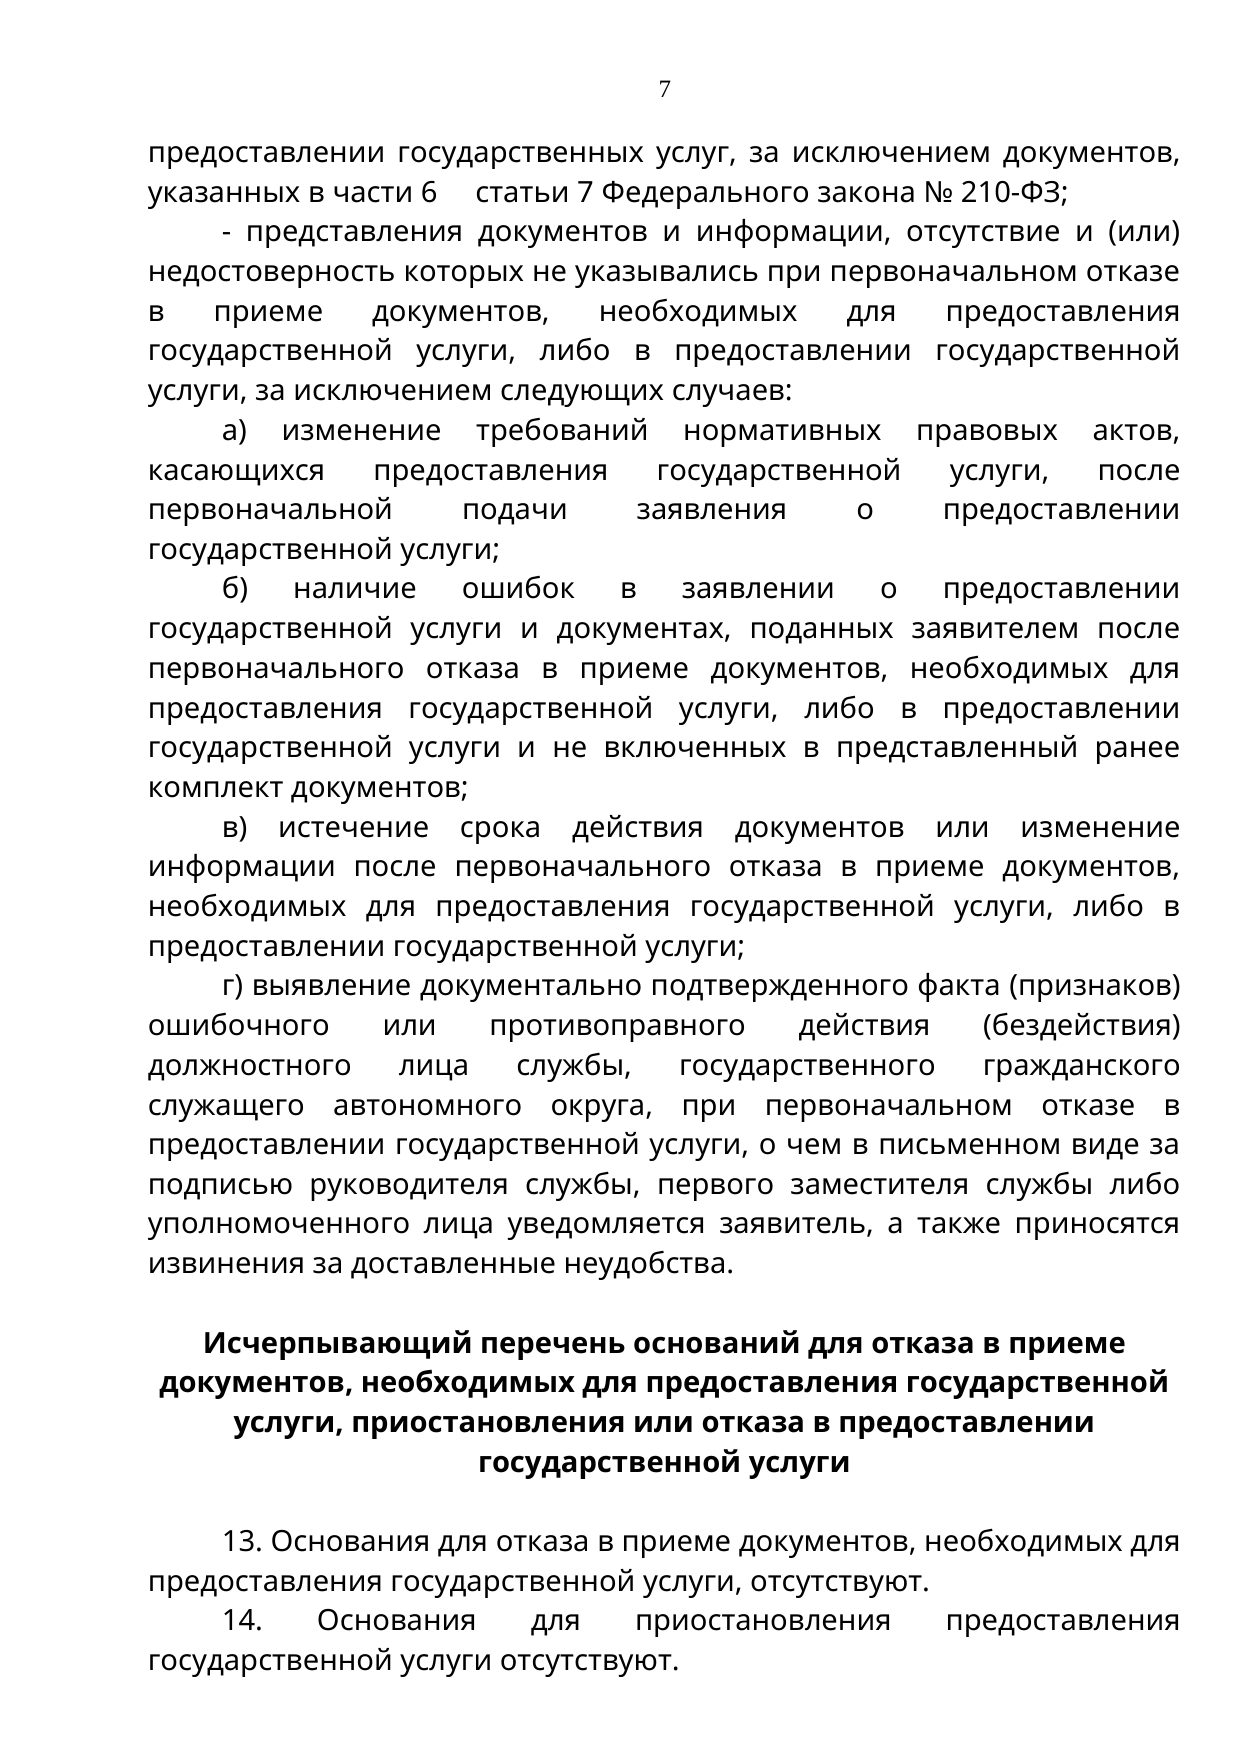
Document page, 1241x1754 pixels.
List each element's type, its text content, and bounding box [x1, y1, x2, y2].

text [148, 131, 1181, 211]
text 14. Основания для приостановления предоставления государственной услуги отсутствуют. [148, 1600, 1181, 1679]
text - представления документов и информации, отсутствие и (или) недостоверность которых не указывались при первоначальном отказе в приеме документов, необходимых для предоставления государственной услуги, либо в предоставлении государственной услуги, за исключением следующих случаев: [148, 211, 1181, 409]
text Исчерпывающий перечень оснований для отказа в приеме документов, необходимых для предоставления государственной услуги, приостановления или отказа в предоставлении государственной услуги [148, 1322, 1181, 1481]
text г) выявление документально подтвержденного факта (признаков) ошибочного или противоправного действия (бездействия) должностного лица службы, государственного гражданского служащего автономного округа, при первоначальном отказе в предоставлении государственной услуги, о чем в письменном виде за подписью руководителя службы, первого заместителя службы либо уполномоченного лица уведомляется заявитель, а также приносятся извинения за доставленные неудобства. [148, 965, 1181, 1282]
text а) изменение требований нормативных правовых актов, касающихся предоставления государственной услуги, после первоначальной подачи заявления о предоставлении государственной услуги; [148, 409, 1181, 568]
text 13. Основания для отказа в приеме документов, необходимых для предоставления государственной услуги, отсутствуют. [148, 1520, 1181, 1600]
text в) истечение срока действия документов или изменение информации после первоначального отказа в приеме документов, необходимых для предоставления государственной услуги, либо в предоставлении государственной услуги; [148, 806, 1181, 965]
text б) наличие ошибок в заявлении о предоставлении государственной услуги и документах, поданных заявителем после первоначального отказа в приеме документов, необходимых для предоставления государственной услуги, либо в предоставлении государственной услуги и не включенных в представленный ранее комплект документов; [148, 568, 1181, 806]
